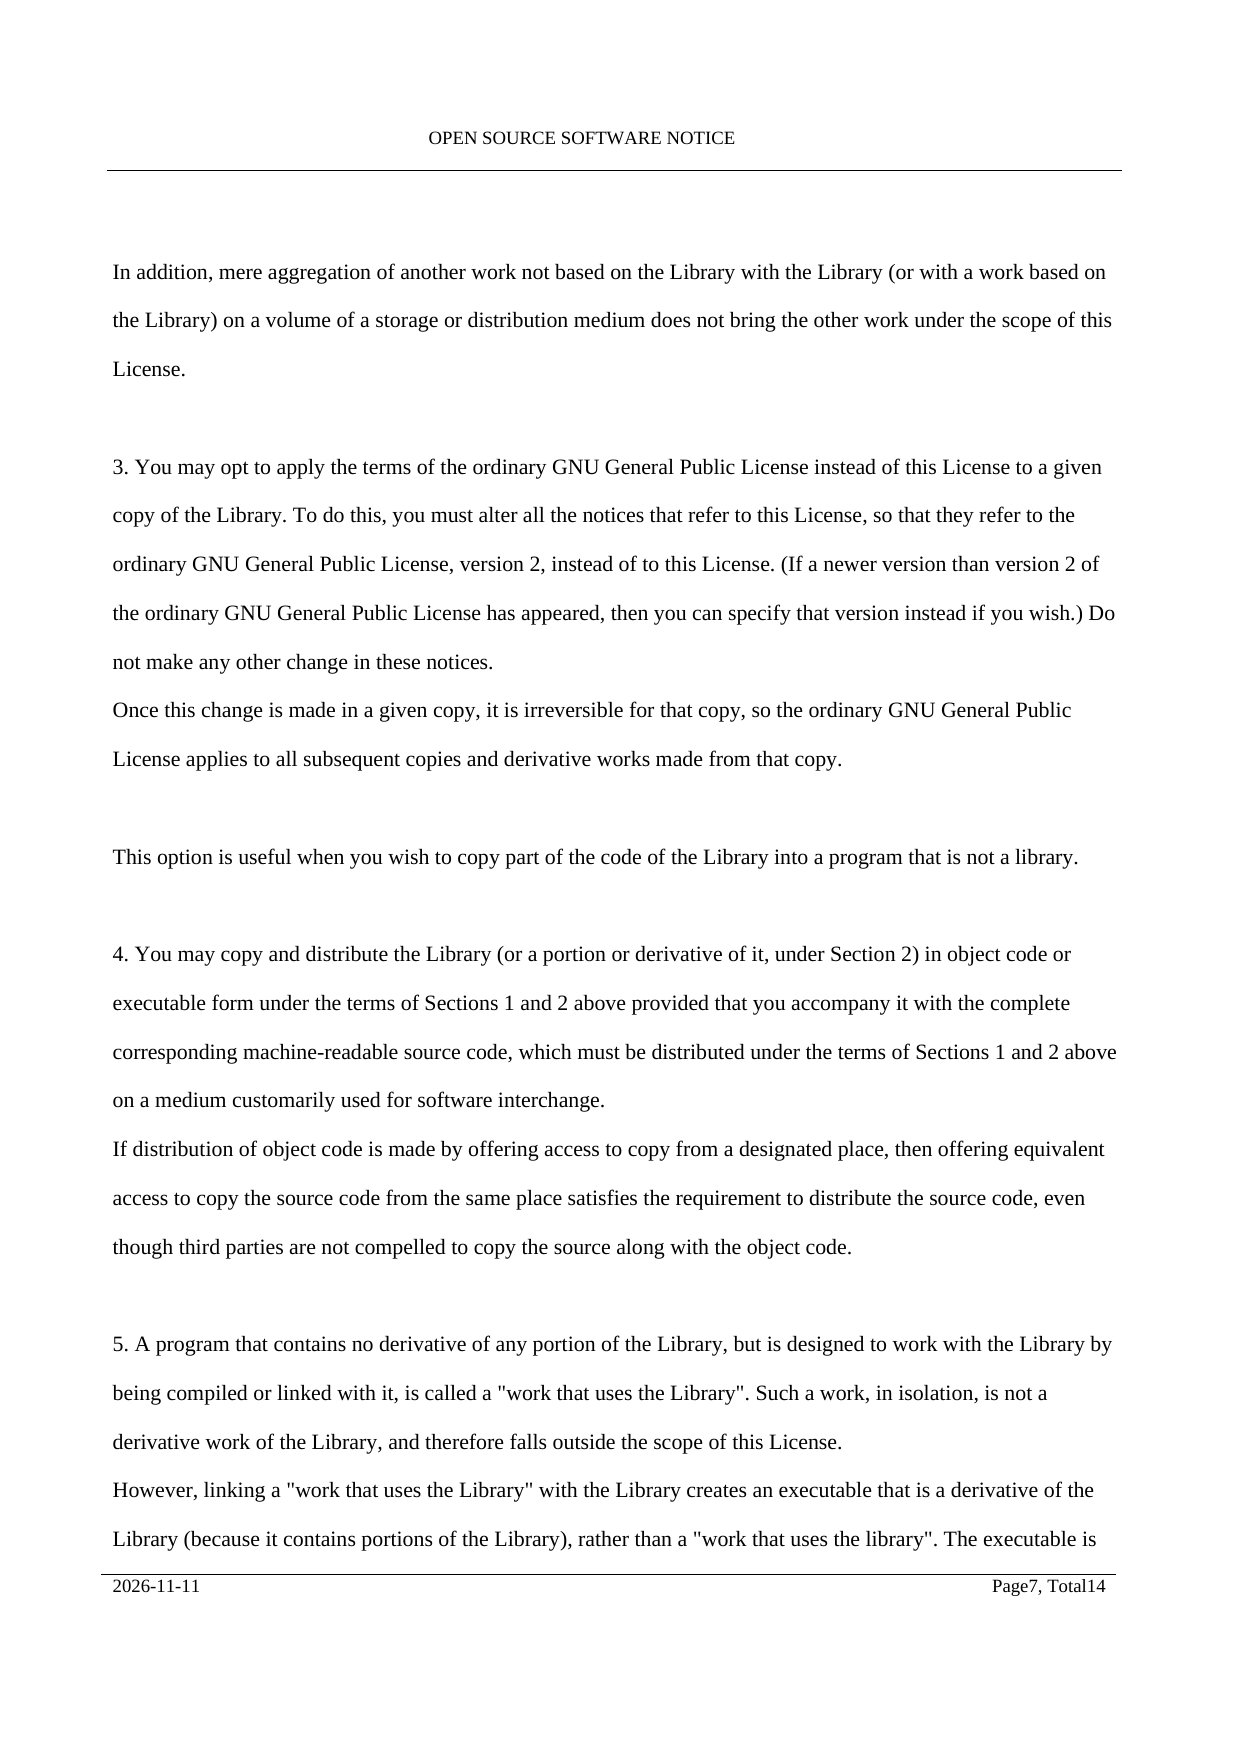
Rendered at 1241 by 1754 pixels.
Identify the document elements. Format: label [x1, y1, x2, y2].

text [112, 206, 1128, 1555]
